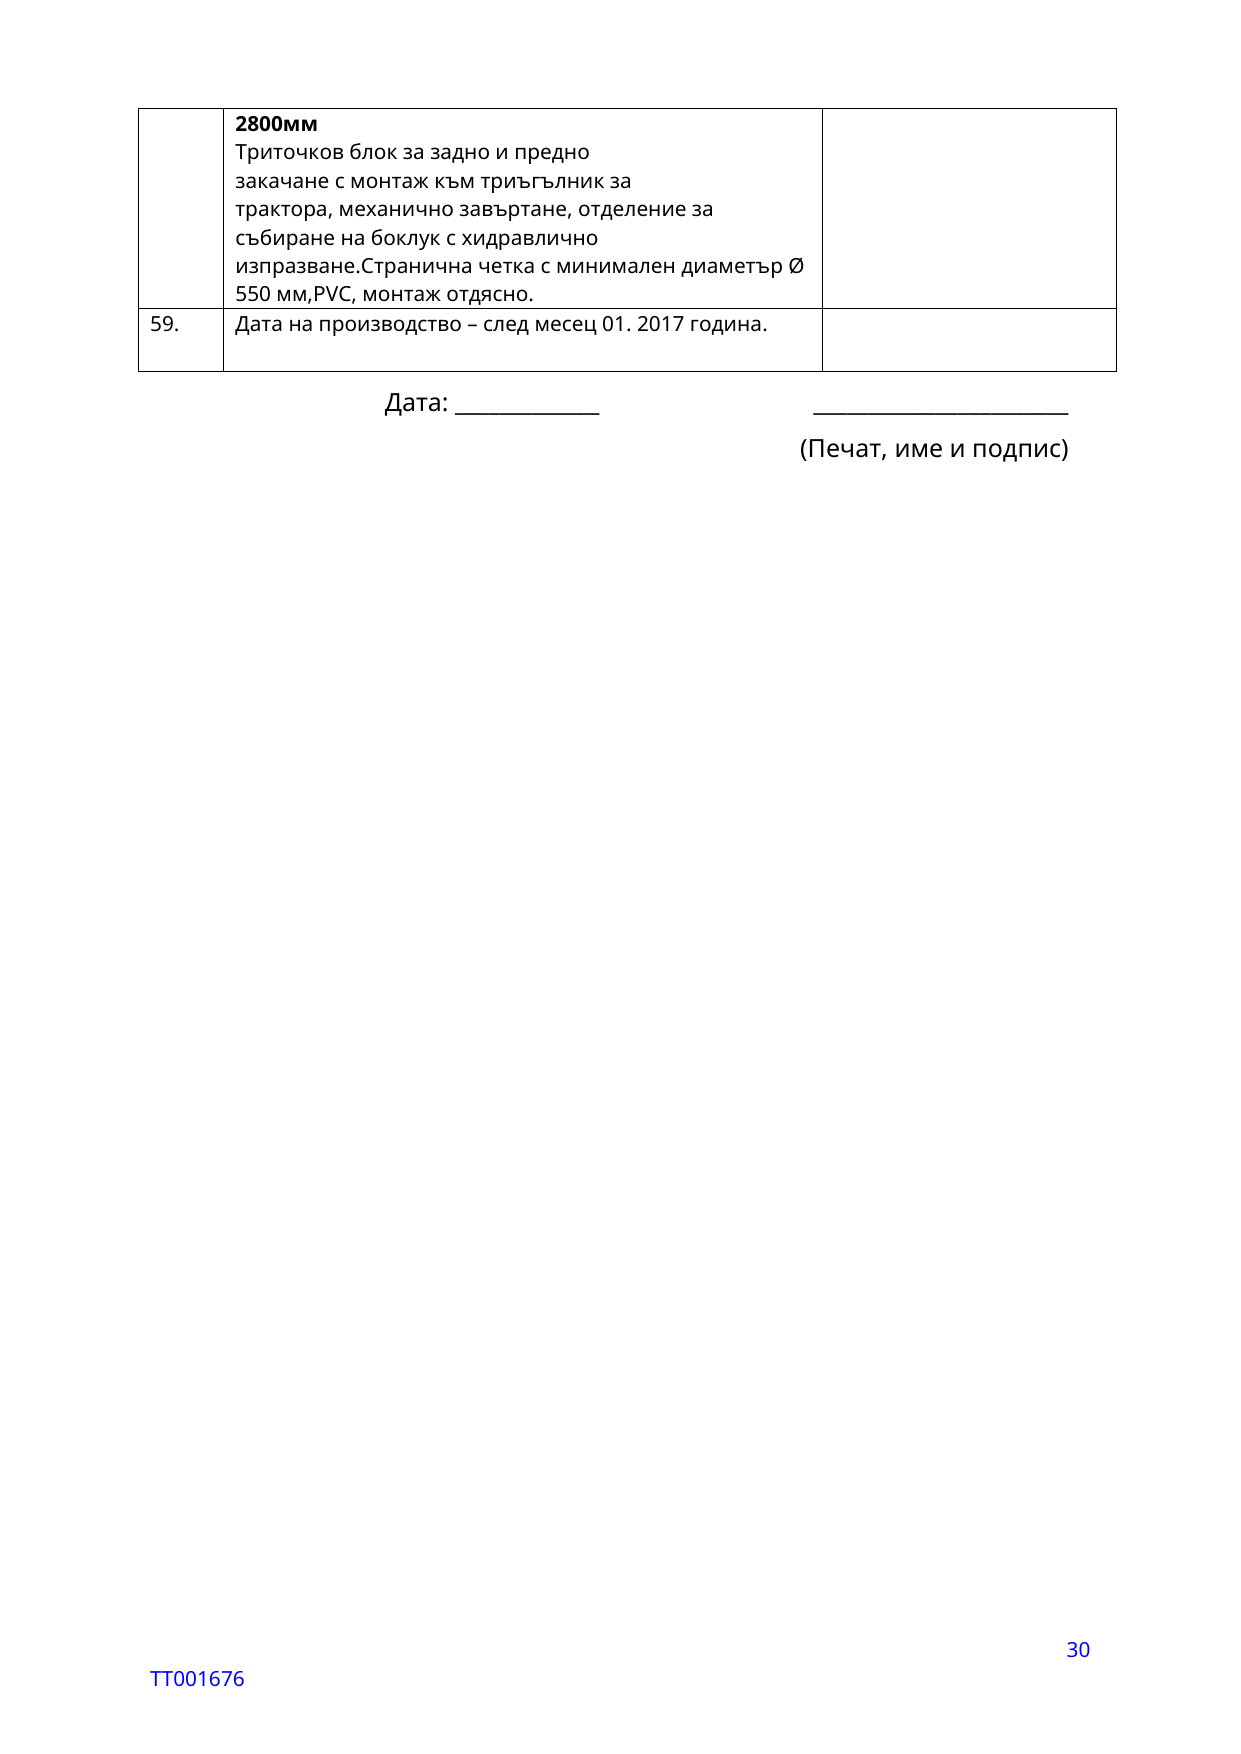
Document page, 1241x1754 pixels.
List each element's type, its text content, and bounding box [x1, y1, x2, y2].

table_cell [139, 109, 223, 308]
table_cell [139, 309, 223, 371]
table_cell [823, 109, 1116, 308]
table_cell Дата на производство – след месец 01. 2017 година. [224, 309, 822, 371]
table_cell [823, 309, 1116, 371]
text (Печат, име и подпис) [144, 431, 1068, 465]
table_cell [224, 109, 822, 308]
text Дата: _____________ _______________________ [144, 384, 1068, 418]
